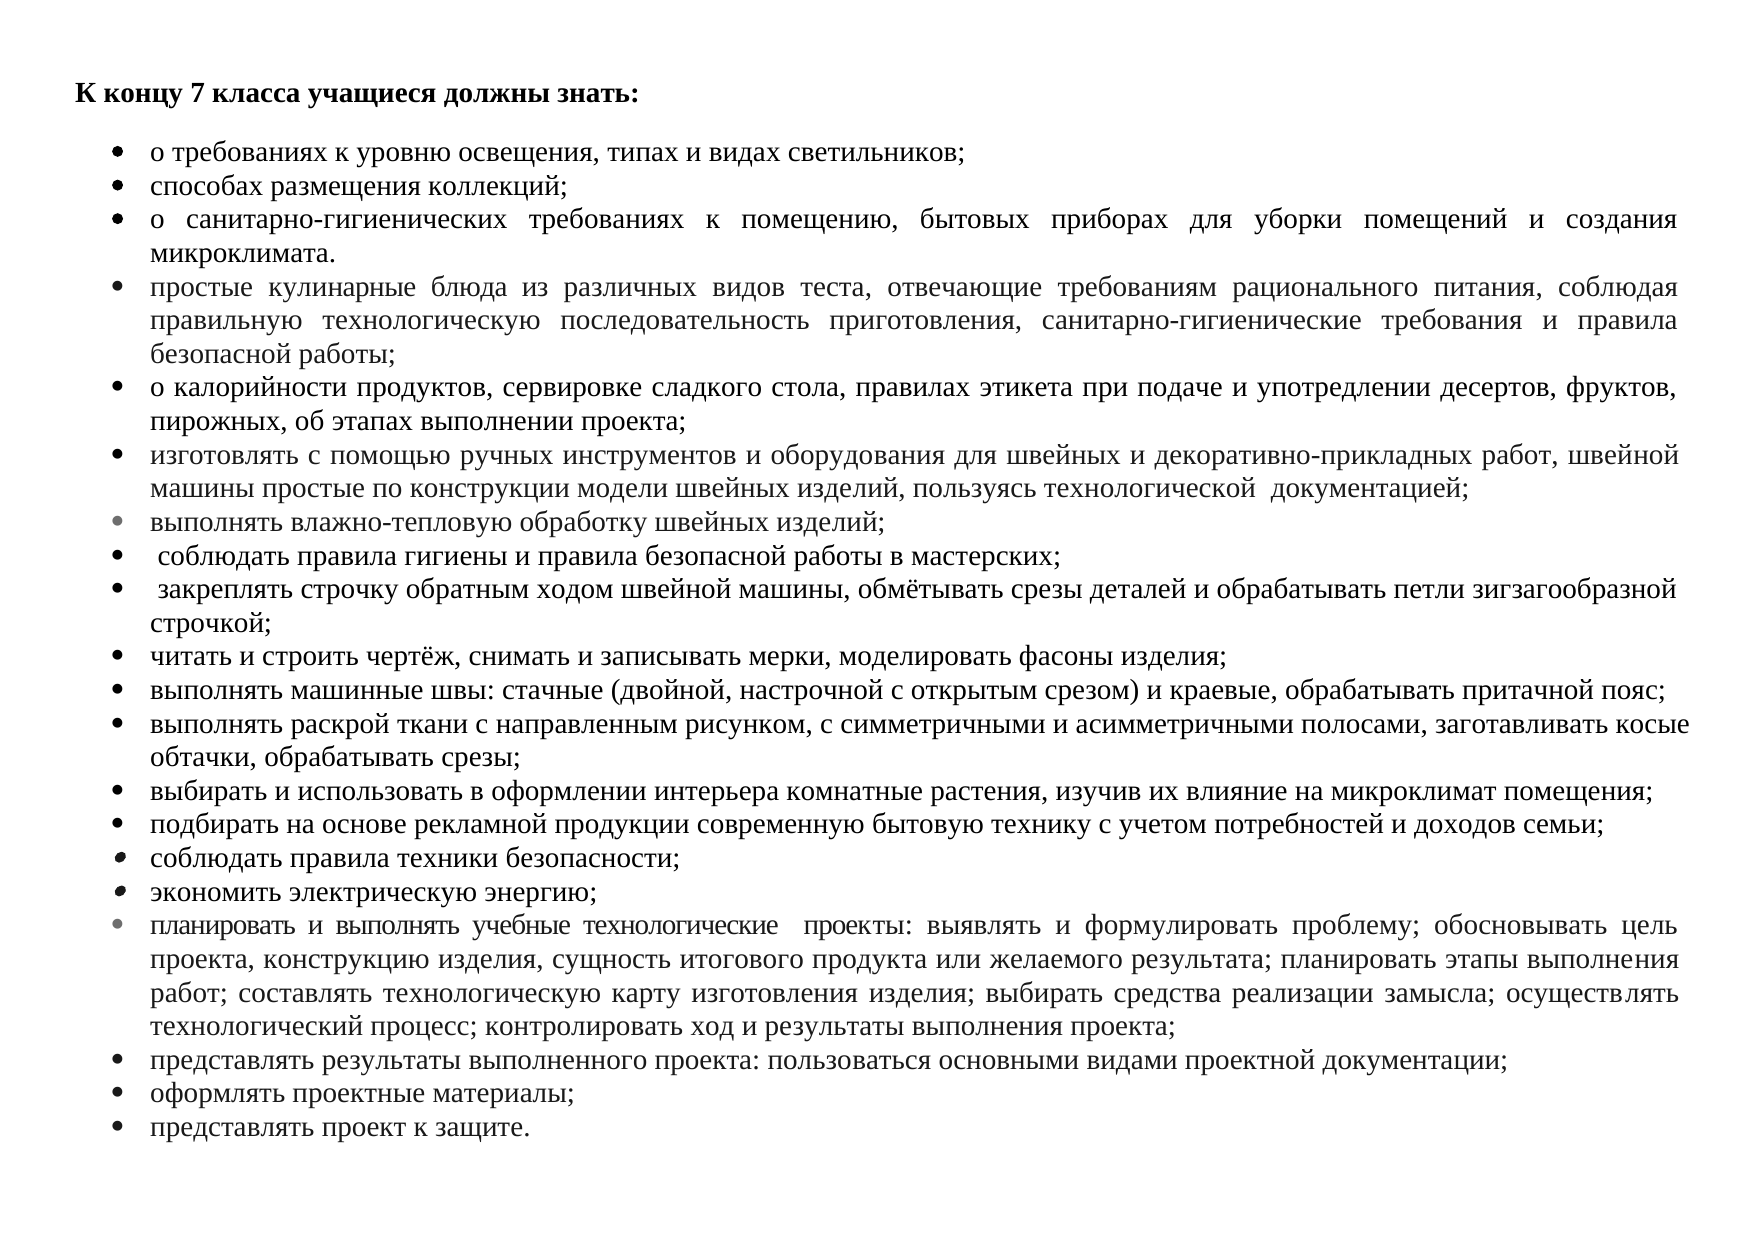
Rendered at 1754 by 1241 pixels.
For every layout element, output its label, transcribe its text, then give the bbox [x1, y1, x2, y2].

list соблюдать правила техники безопасности; [112, 840, 1679, 874]
list выбирать и использовать в оформлении интерьера комнатные растения, изучив их влияние на микроклимат помещения; [112, 773, 1679, 807]
list закреплять строчку обратным ходом швейной машины, обмётывать срезы деталей и обрабатывать петли зигзагообразной строчкой; [112, 571, 1754, 638]
list соблюдать правила гигиены и правила безопасной работы в мастерских; [112, 538, 1754, 571]
list выполнять машинные швы: стачные (двойной, настрочной с открытым срезом) и краевые, обрабатывать притачной пояс; [112, 672, 1754, 706]
list представлять проект к защите. [112, 1109, 1679, 1143]
text К концу 7 класса учащиеся должны знать: [75, 75, 1679, 108]
list простые кулинарные блюда из различных видов теста, отвечающие требованиям рационального питания, соблюдая правильную технологическую последовательность приготовления, санитарно-гигиенические требования и правила безопасной работы; [112, 269, 1679, 369]
list экономить электрическую энергию; [112, 874, 1679, 907]
list оформлять проектные материалы; [112, 1075, 1679, 1109]
list планировать и выполнять учебные технологические проекты: выявлять и формулировать проблему; обосновывать цель проекта, конструкцию изделия, сущность итогового продукта или желаемого результата; планировать этапы выполнения работ; составлять технологическую карту изготовления изделия; выбирать средства реализации замысла; осуществлять технологический процесс; контролировать ход и результаты выполнения проекта; [112, 907, 1679, 1042]
list о санитарно-гигиенических требованиях к помещению, бытовых приборах для уборки помещений и создания микроклимата. [112, 202, 1679, 269]
list выполнять раскрой ткани с направленным рисунком, с симметричными и асимметричными полосами, заготавливать косые обтачки, обрабатывать срезы; [112, 706, 1754, 773]
list о калорийности продуктов, сервировке сладкого стола, правилах этикета при подаче и употредлении десертов, фруктов, пирожных, об этапах выполнении проекта; [112, 369, 1679, 437]
list изготовлять с помощью ручных инструментов и оборудования для швейных и декоративно-прикладных работ, швейной машины простые по конструкции модели швейных изделий, пользуясь технологической документацией; [112, 437, 1679, 504]
list о требованиях к уровню освещения, типах и видах светильников; [112, 134, 1679, 168]
list читать и строить чертёж, снимать и записывать мерки, моделировать фасоны изделия; [112, 638, 1754, 672]
list выполнять влажно-тепловую обработку швейных изделий; [112, 504, 1679, 538]
list подбирать на основе рекламной продукции современную бытовую технику с учетом потребностей и доходов семьи; [112, 807, 1679, 840]
list способах размещения коллекций; [112, 168, 1679, 202]
list представлять результаты выполненного проекта: пользоваться основными видами проектной документации; [112, 1042, 1679, 1075]
